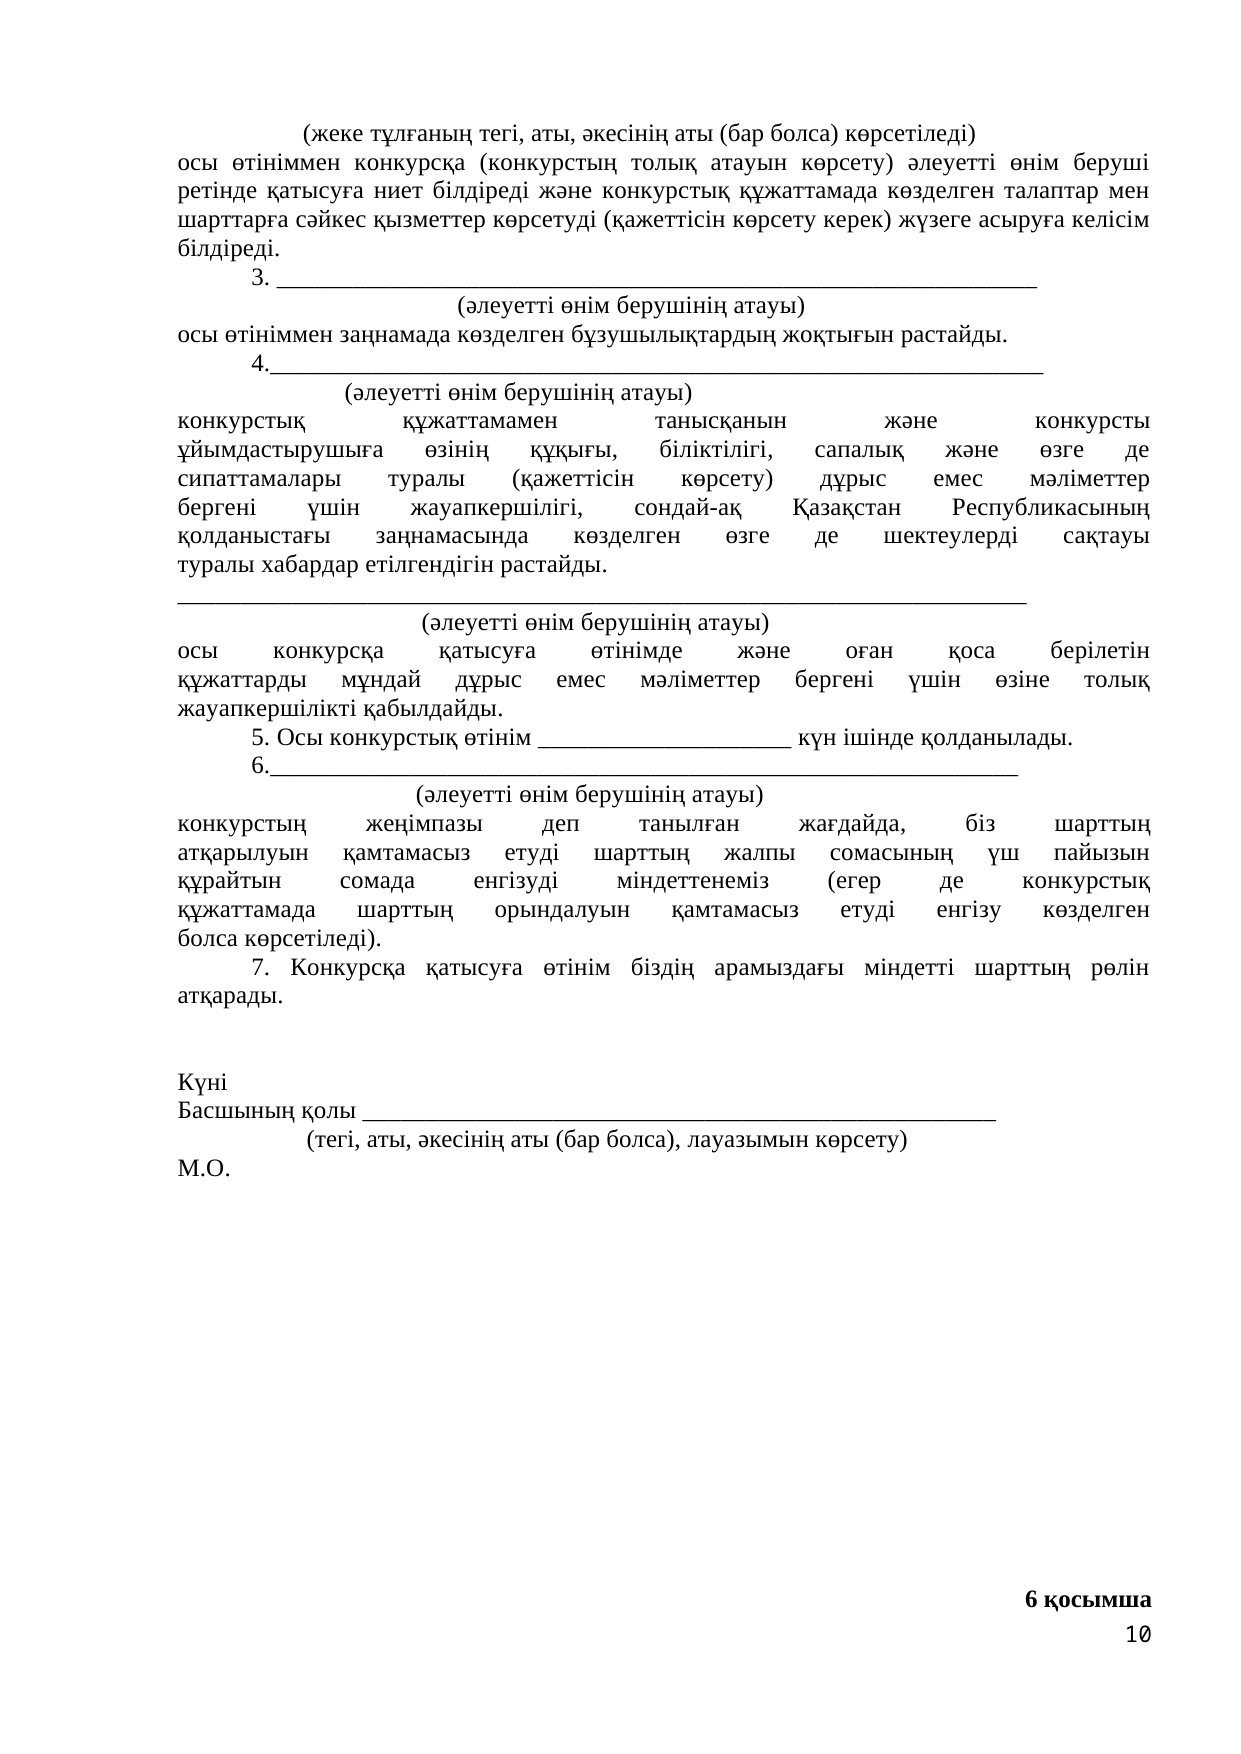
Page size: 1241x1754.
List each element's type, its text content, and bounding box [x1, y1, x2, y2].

text 5. Осы конкурстық өтінім ____________________ күн ішінде қолданылады. [177, 722, 1152, 751]
text 3. ____________________________________________________________ [177, 262, 1152, 291]
text осы конкурсқа қатысуға өтінімде және оған қоса берілетін құжаттарды мұндай дұрыс емес мәліметтер бергені үшін өзіне толық жауапкершілікті қабылдайды. [177, 636, 1152, 722]
text Күні Басшының қолы __________________________________________________ (тегі, аты, әкесінің аты (бар болса), лауазымын көрсету) [177, 1067, 1152, 1153]
text (әлеуетті өнім берушінің атауы) [177, 291, 1152, 319]
text 6.___________________________________________________________ (әлеуетті өнім берушінің атауы) [177, 751, 1152, 808]
text осы өтініммен заңнамада көзделген бұзушылықтардың жоқтығын растайды. [177, 319, 1152, 348]
text конкурстың жеңімпазы деп танылған жағдайда, біз шарттың атқарылуын қамтамасыз етуді шарттың жалпы сомасының үш пайызын құрайтын сомада енгізуді міндеттенеміз (егер де конкурстық құжаттамада шарттың орындалуын қамтамасыз етуді енгізу көзделген болса көрсетіледі). [177, 808, 1152, 952]
text осы өтініммен конкурсқа (конкурстың толық атауын көрсету) әлеуетті өнім беруші ретінде қатысуға ниет білдіреді және конкурстық құжаттамада көзделген талаптар мен шарттарға сәйкес қызметтер көрсетуді (қажеттісін көрсету керек) жүзеге асыруға келісім білдіреді. [177, 147, 1152, 262]
text М.О. [177, 1153, 1152, 1182]
text (жеке тұлғаның тегі, аты, әкесінің аты (бар болса) көрсетіледі) [177, 118, 1152, 147]
text (әлеуетті өнім берушінің атауы) [177, 607, 1152, 636]
text конкурстық құжаттамамен танысқанын және конкурсты ұйымдастырушыға өзінің құқығы, біліктілігі, сапалық және өзге де сипаттамалары туралы (қажеттісін көрсету) дұрыс емес мәліметтер бергені үшін жауапкершілігі, сондай-ақ Қазақстан Республикасының қолданыстағы заңнамасында көзделген өзге де шектеулерді сақтауы туралы хабардар етілгендігін растайды. [177, 406, 1152, 578]
text 4._____________________________________________________________ (әлеуетті өнім берушінің атауы) [177, 348, 1152, 406]
text ___________________________________________________________________ [177, 578, 1152, 607]
text 7. Конкурсқа қатысуға өтінім біздің арамыздағы міндетті шарттың рөлін атқарады. [177, 952, 1152, 1009]
text 6 қосымша [177, 1584, 1152, 1613]
